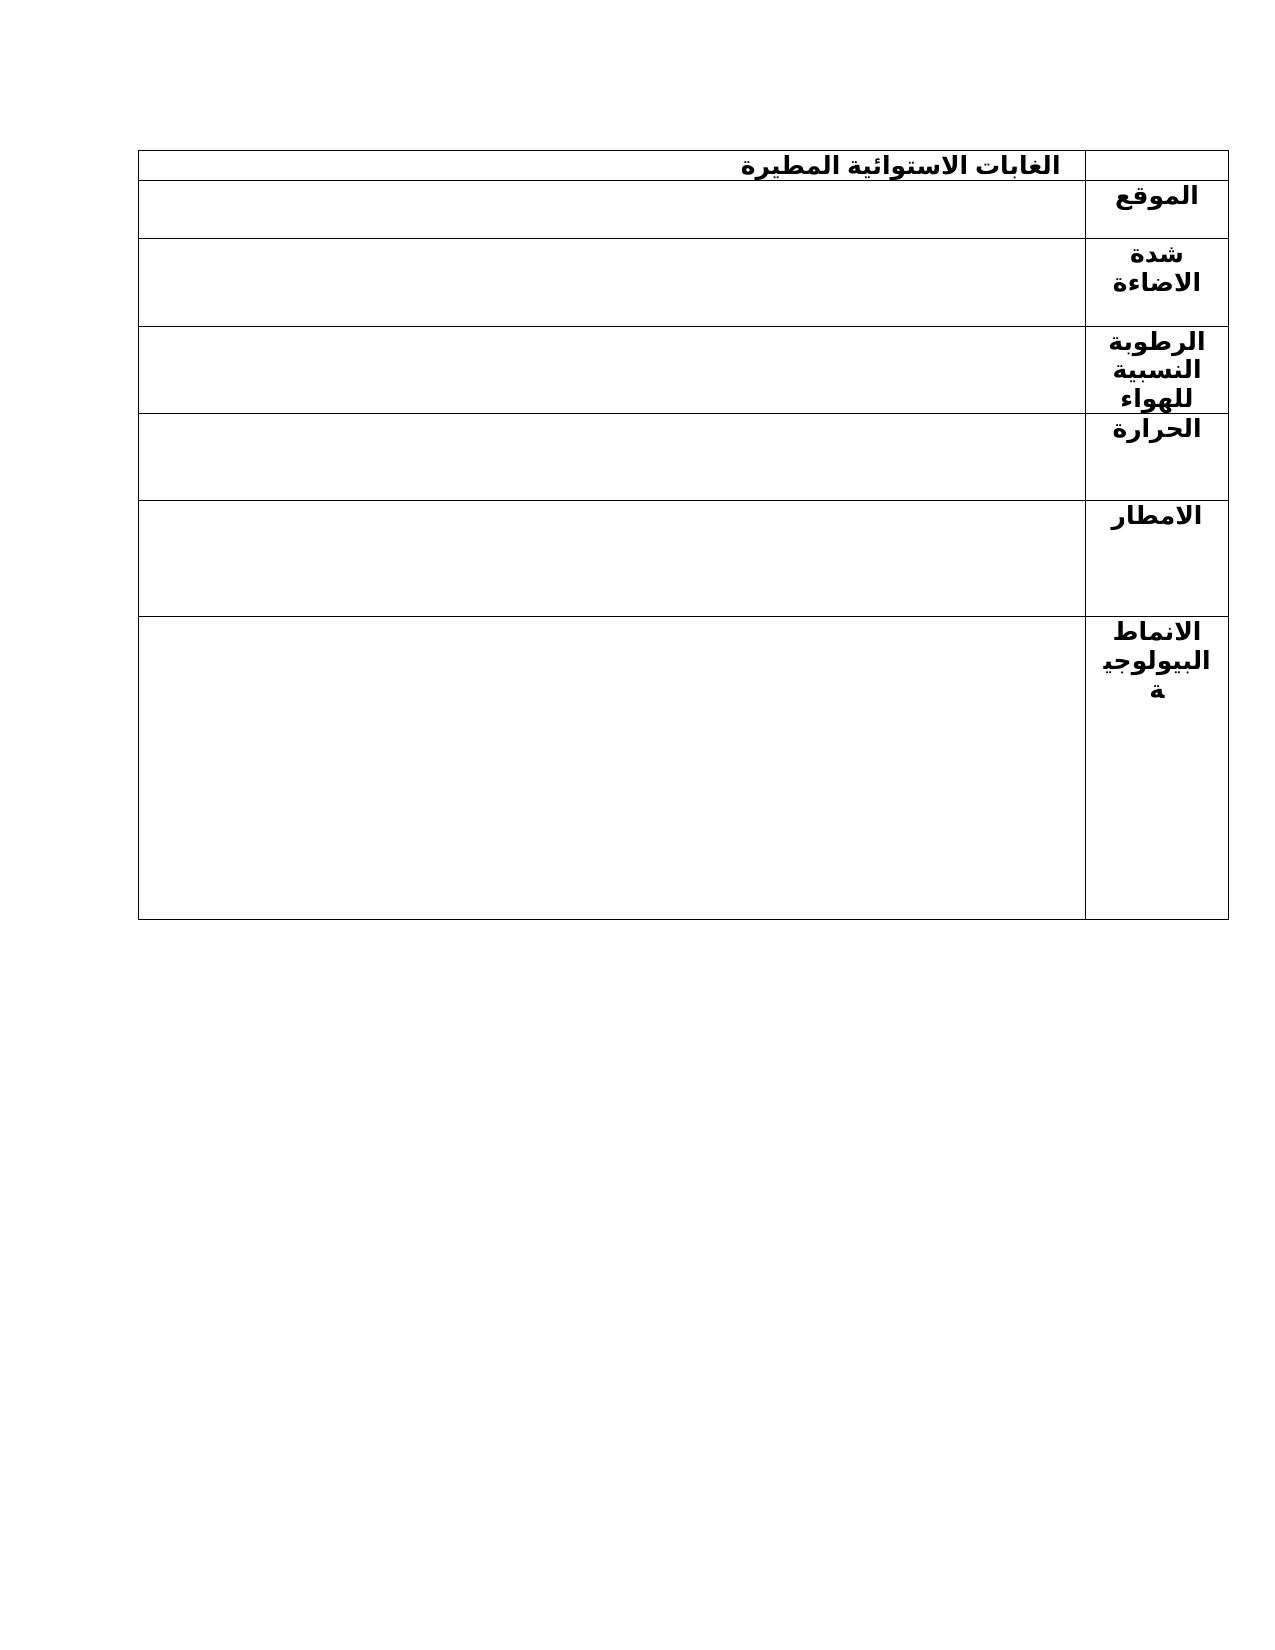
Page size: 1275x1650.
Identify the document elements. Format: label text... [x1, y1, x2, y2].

table_cell [139, 239, 1085, 326]
table_cell الحرارة [1086, 414, 1228, 500]
table_cell الموقع [1086, 181, 1228, 238]
table_cell شدة الاضاءة [1086, 239, 1228, 326]
table_header الغابات الاستوائية المطيرة [139, 151, 1085, 180]
table_cell [139, 181, 1085, 238]
table_cell الامطار [1086, 501, 1228, 616]
table_cell [139, 501, 1085, 616]
table_cell [139, 617, 1085, 919]
table_cell الانماط البيولوجية [1086, 617, 1228, 919]
table_header [1086, 151, 1228, 180]
table_cell [139, 414, 1085, 500]
table_cell [139, 327, 1085, 413]
table_cell الرطوبة النسبية للهواء [1086, 327, 1228, 413]
